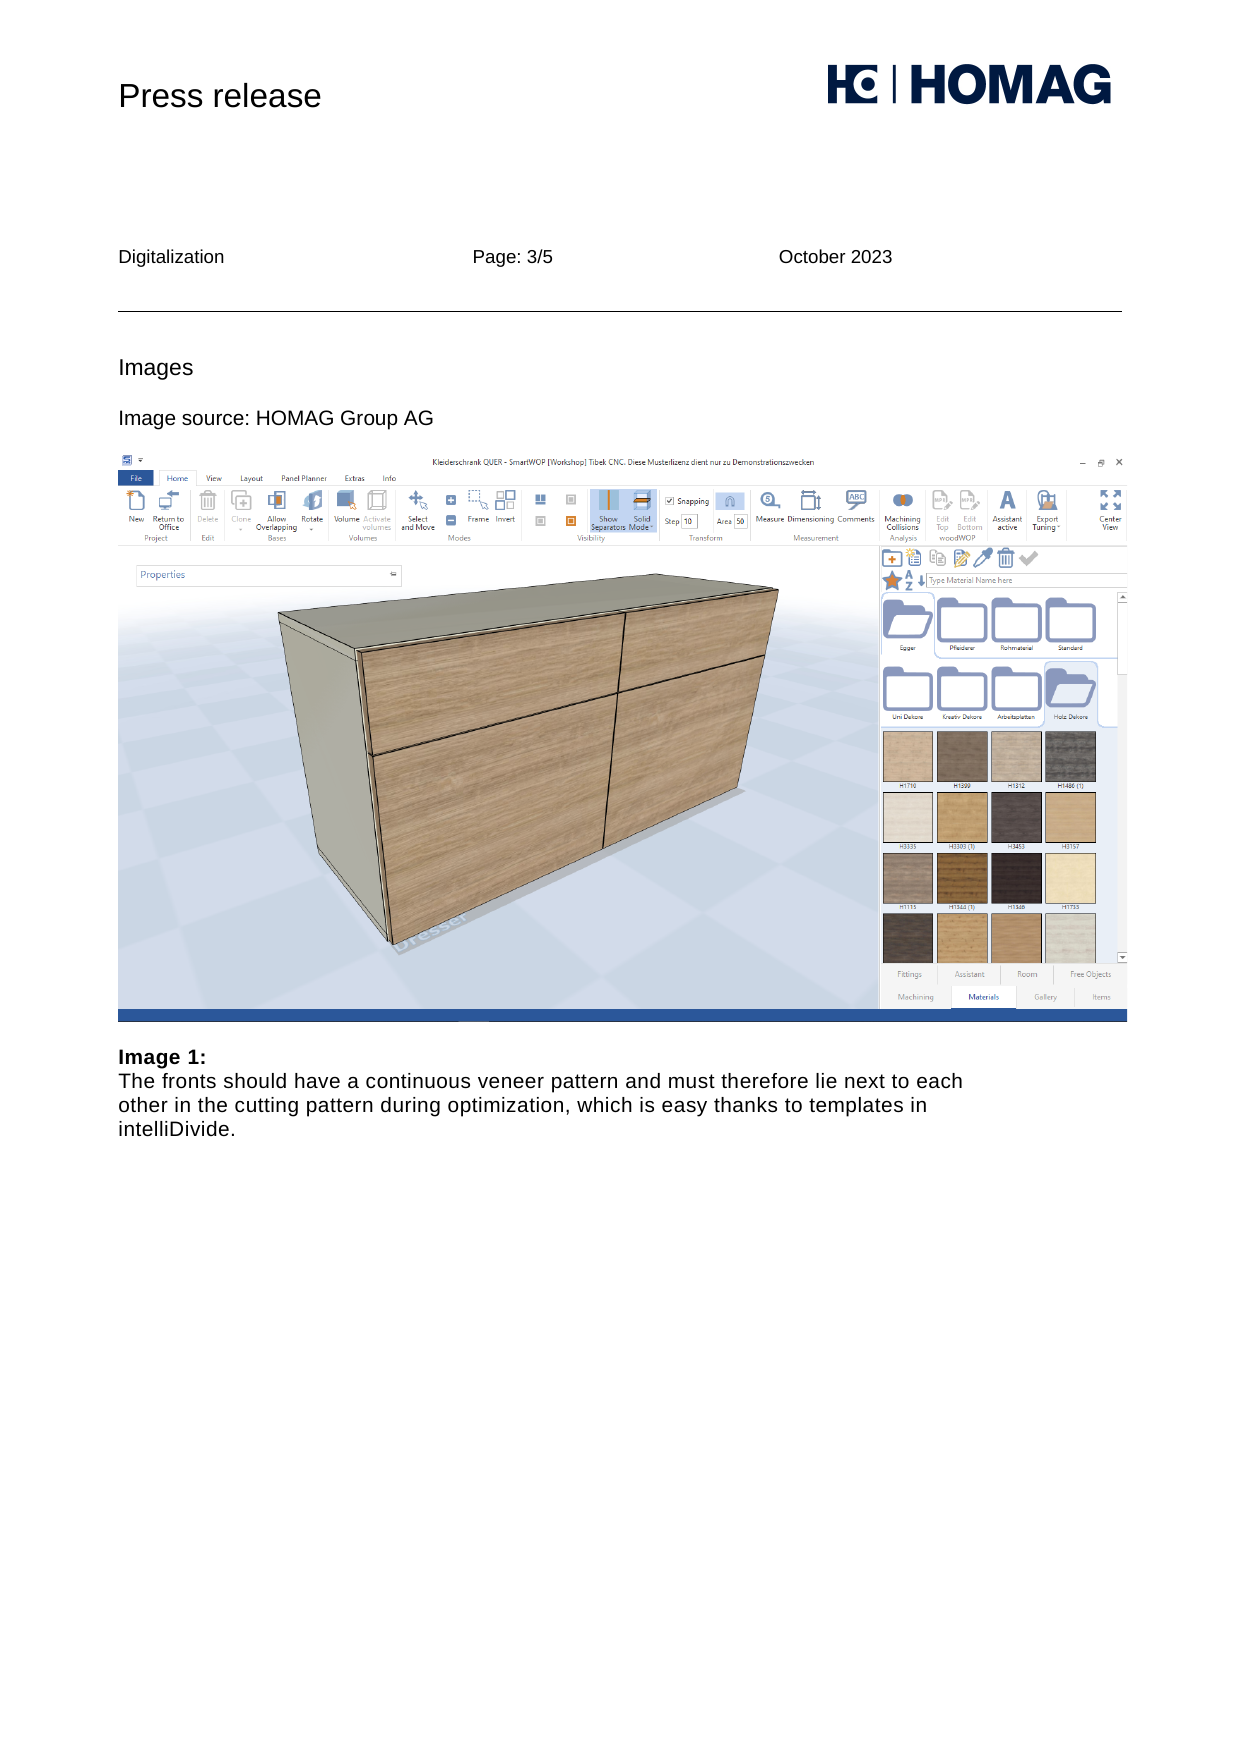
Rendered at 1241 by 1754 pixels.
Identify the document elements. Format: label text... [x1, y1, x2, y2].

text Image source: HOMAG Group AG [118, 406, 1004, 429]
picture [820, 59, 1123, 108]
title Image 1: [118, 1045, 1004, 1069]
title The fronts should have a continuous veneer pattern and must therefore lie next to each other in the cutting pattern during optimization, which is easy thanks to templates in intelliDivide. [118, 1069, 1004, 1141]
picture [118, 453, 1128, 1022]
text Images [118, 354, 1004, 380]
